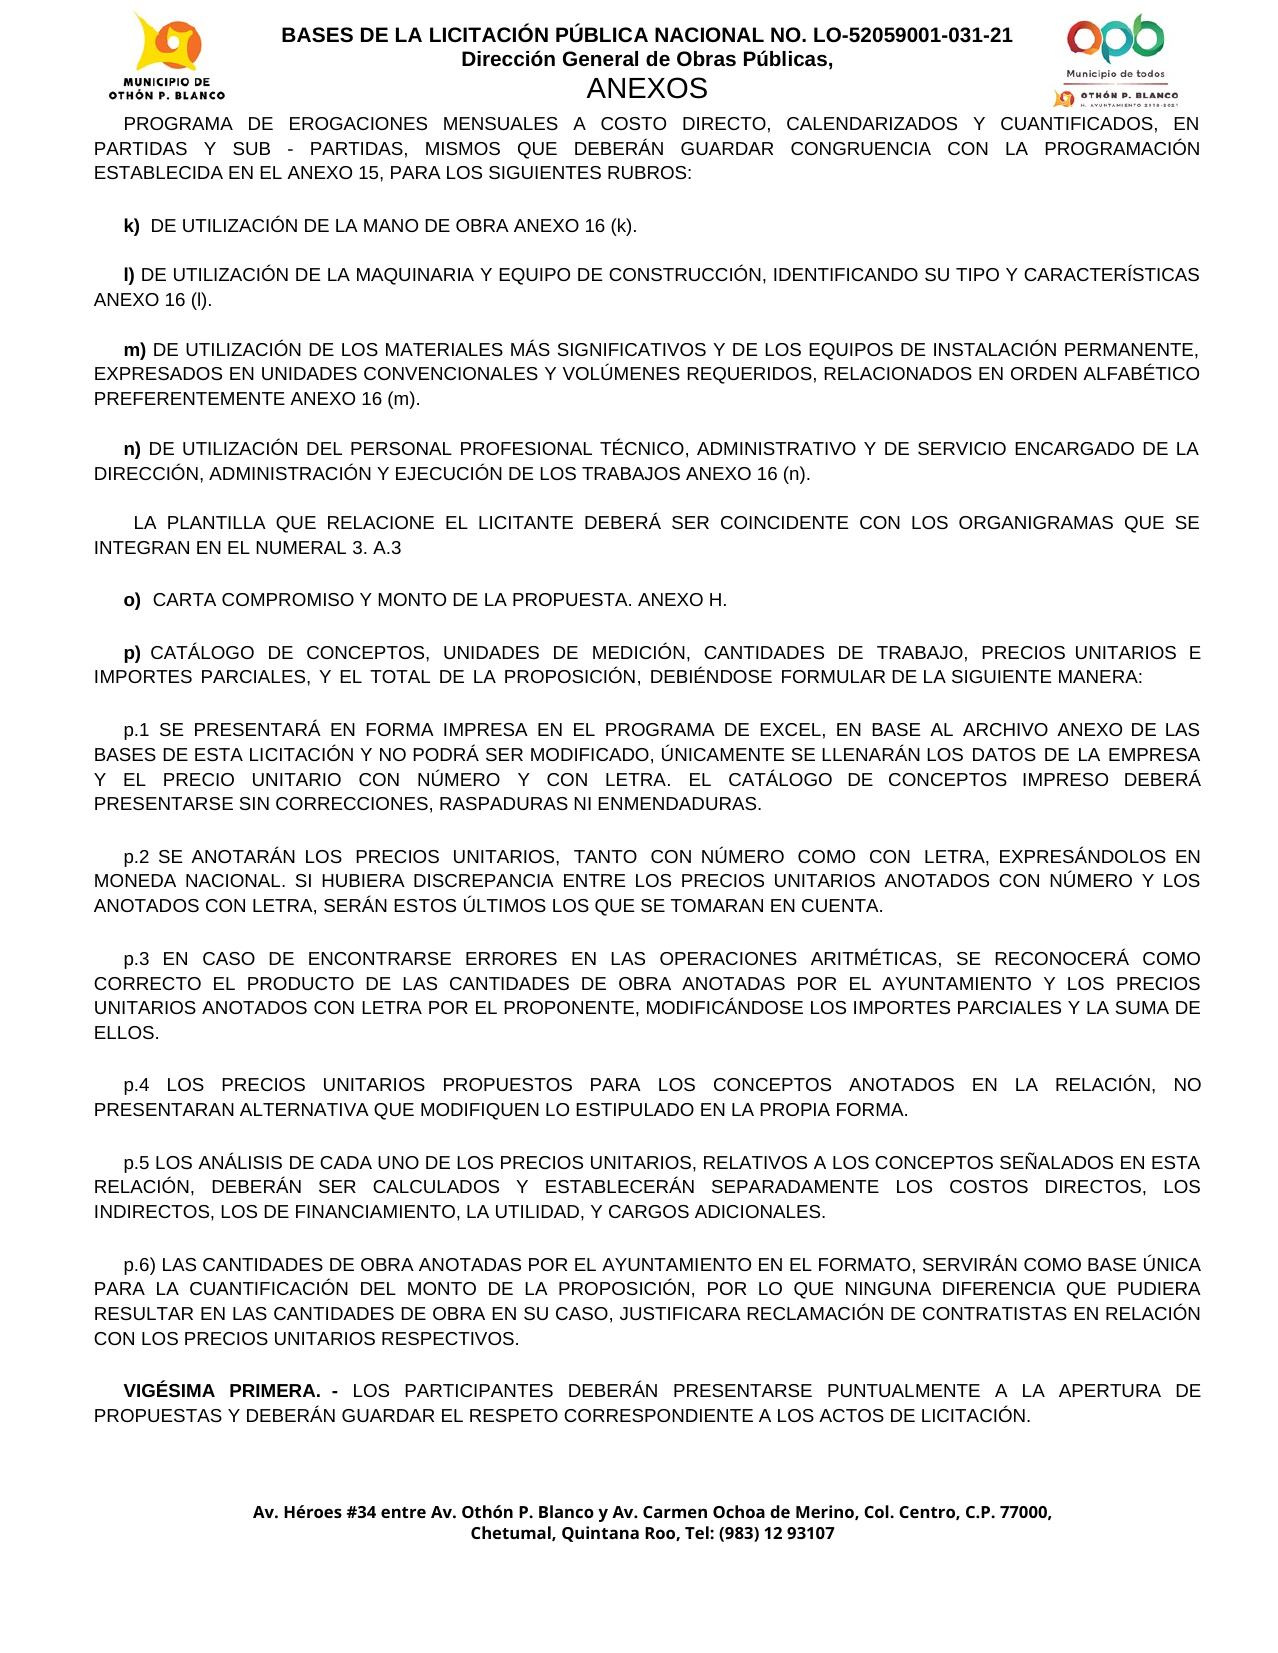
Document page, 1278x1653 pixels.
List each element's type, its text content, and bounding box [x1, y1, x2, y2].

text VIGÉSIMA PRIMERA. - LOS PARTICIPANTES DEBERÁN PRESENTARSE PUNTUALMENTE A LA APERTURA DE PROPUESTAS Y DEBERÁN GUARDAR EL RESPETO CORRESPONDIENTE A LOS ACTOS DE LICITACIÓN. [94, 1380, 1201, 1427]
text l) DE UTILIZACIÓN DE LA MAQUINARIA Y EQUIPO DE CONSTRUCCIÓN, IDENTIFICANDO SU TIPO Y CARACTERÍSTICAS ANEXO 16 (l). [94, 264, 1201, 310]
text p.1 SE PRESENTARÁ EN FORMA IMPRESA EN EL PROGRAMA DE EXCEL, EN BASE AL ARCHIVO ANEXO DE LAS BASES DE ESTA LICITACIÓN Y NO PODRÁ SER MODIFICADO, ÚNICAMENTE SE LLENARÁN LOS DATOS DE LA EMPRESA Y EL PRECIO UNITARIO CON NÚMERO Y CON LETRA. EL CATÁLOGO DE CONCEPTOS IMPRESO DEBERÁ PRESENTARSE SIN CORRECCIONES, RASPADURAS NI ENMENDADURAS. [94, 719, 1201, 815]
text n) DE UTILIZACIÓN DEL PERSONAL PROFESIONAL TÉCNICO, ADMINISTRATIVO Y DE SERVICIO ENCARGADO DE LA DIRECCIÓN, ADMINISTRACIÓN Y EJECUCIÓN DE LOS TRABAJOS ANEXO 16 (n). [94, 438, 1201, 484]
text p.2 SE ANOTARÁN LOS PRECIOS UNITARIOS, TANTO CON NÚMERO COMO CON LETRA, EXPRESÁNDOLOS EN MONEDA NACIONAL. SI HUBIERA DISCREPANCIA ENTRE LOS PRECIOS UNITARIOS ANOTADOS CON NÚMERO Y LOS ANOTADOS CON LETRA, SERÁN ESTOS ÚLTIMOS LOS QUE SE TOMARAN EN CUENTA. [94, 846, 1201, 917]
text LA PLANTILLA QUE RELACIONE EL LICITANTE DEBERÁ SER COINCIDENTE CON LOS ORGANIGRAMAS QUE SE INTEGRAN EN EL NUMERAL 3. A.3 [94, 512, 1201, 558]
text PROGRAMA DE EROGACIONES MENSUALES A COSTO DIRECTO, CALENDARIZADOS Y CUANTIFICADOS, EN PARTIDAS Y SUB - PARTIDAS, MISMOS QUE DEBERÁN GUARDAR CONGRUENCIA CON LA PROGRAMACIÓN ESTABLECIDA EN EL ANEXO 15, PARA LOS SIGUIENTES RUBROS: [94, 112, 1201, 184]
text p.6) LAS CANTIDADES DE OBRA ANOTADAS POR EL AYUNTAMIENTO EN EL FORMATO, SERVIRÁN COMO BASE ÚNICA PARA LA CUANTIFICACIÓN DEL MONTO DE LA PROPOSICIÓN, POR LO QUE NINGUNA DIFERENCIA QUE PUDIERA RESULTAR EN LAS CANTIDADES DE OBRA EN SU CASO, JUSTIFICARA RECLAMACIÓN DE CONTRATISTAS EN RELACIÓN CON LOS PRECIOS UNITARIOS RESPECTIVOS. [94, 1253, 1201, 1349]
picture [1049, 13, 1192, 112]
text p) CATÁLOGO DE CONCEPTOS, UNIDADES DE MEDICIÓN, CANTIDADES DE TRABAJO, PRECIOS UNITARIOS E IMPORTES PARCIALES, Y EL TOTAL DE LA PROPOSICIÓN, DEBIÉNDOSE FORMULAR DE LA SIGUIENTE MANERA: [94, 642, 1201, 688]
text o) CARTA COMPROMISO Y MONTO DE LA PROPUESTA. ANEXO H. [94, 589, 1201, 611]
text p.4 LOS PRECIOS UNITARIOS PROPUESTOS PARA LOS CONCEPTOS ANOTADOS EN LA RELACIÓN, NO PRESENTARAN ALTERNATIVA QUE MODIFIQUEN LO ESTIPULADO EN LA PROPIA FORMA. [94, 1074, 1201, 1121]
text m) DE UTILIZACIÓN DE LOS MATERIALES MÁS SIGNIFICATIVOS Y DE LOS EQUIPOS DE INSTALACIÓN PERMANENTE, EXPRESADOS EN UNIDADES CONVENCIONALES Y VOLÚMENES REQUERIDOS, RELACIONADOS EN ORDEN ALFABÉTICO PREFERENTEMENTE ANEXO 16 (m). [94, 338, 1201, 409]
picture [104, 0, 237, 112]
text p.3 EN CASO DE ENCONTRARSE ERRORES EN LAS OPERACIONES ARITMÉTICAS, SE RECONOCERÁ COMO CORRECTO EL PRODUCTO DE LAS CANTIDADES DE OBRA ANOTADAS POR EL AYUNTAMIENTO Y LOS PRECIOS UNITARIOS ANOTADOS CON LETRA POR EL PROPONENTE, MODIFICÁNDOSE LOS IMPORTES PARCIALES Y LA SUMA DE ELLOS. [94, 947, 1201, 1043]
text k) DE UTILIZACIÓN DE LA MANO DE OBRA ANEXO 16 (k). [94, 214, 1201, 236]
text p.5 LOS ANÁLISIS DE CADA UNO DE LOS PRECIOS UNITARIOS, RELATIVOS A LOS CONCEPTOS SEÑALADOS EN ESTA RELACIÓN, DEBERÁN SER CALCULADOS Y ESTABLECERÁN SEPARADAMENTE LOS COSTOS DIRECTOS, LOS INDIRECTOS, LOS DE FINANCIAMIENTO, LA UTILIDAD, Y CARGOS ADICIONALES. [94, 1151, 1201, 1223]
